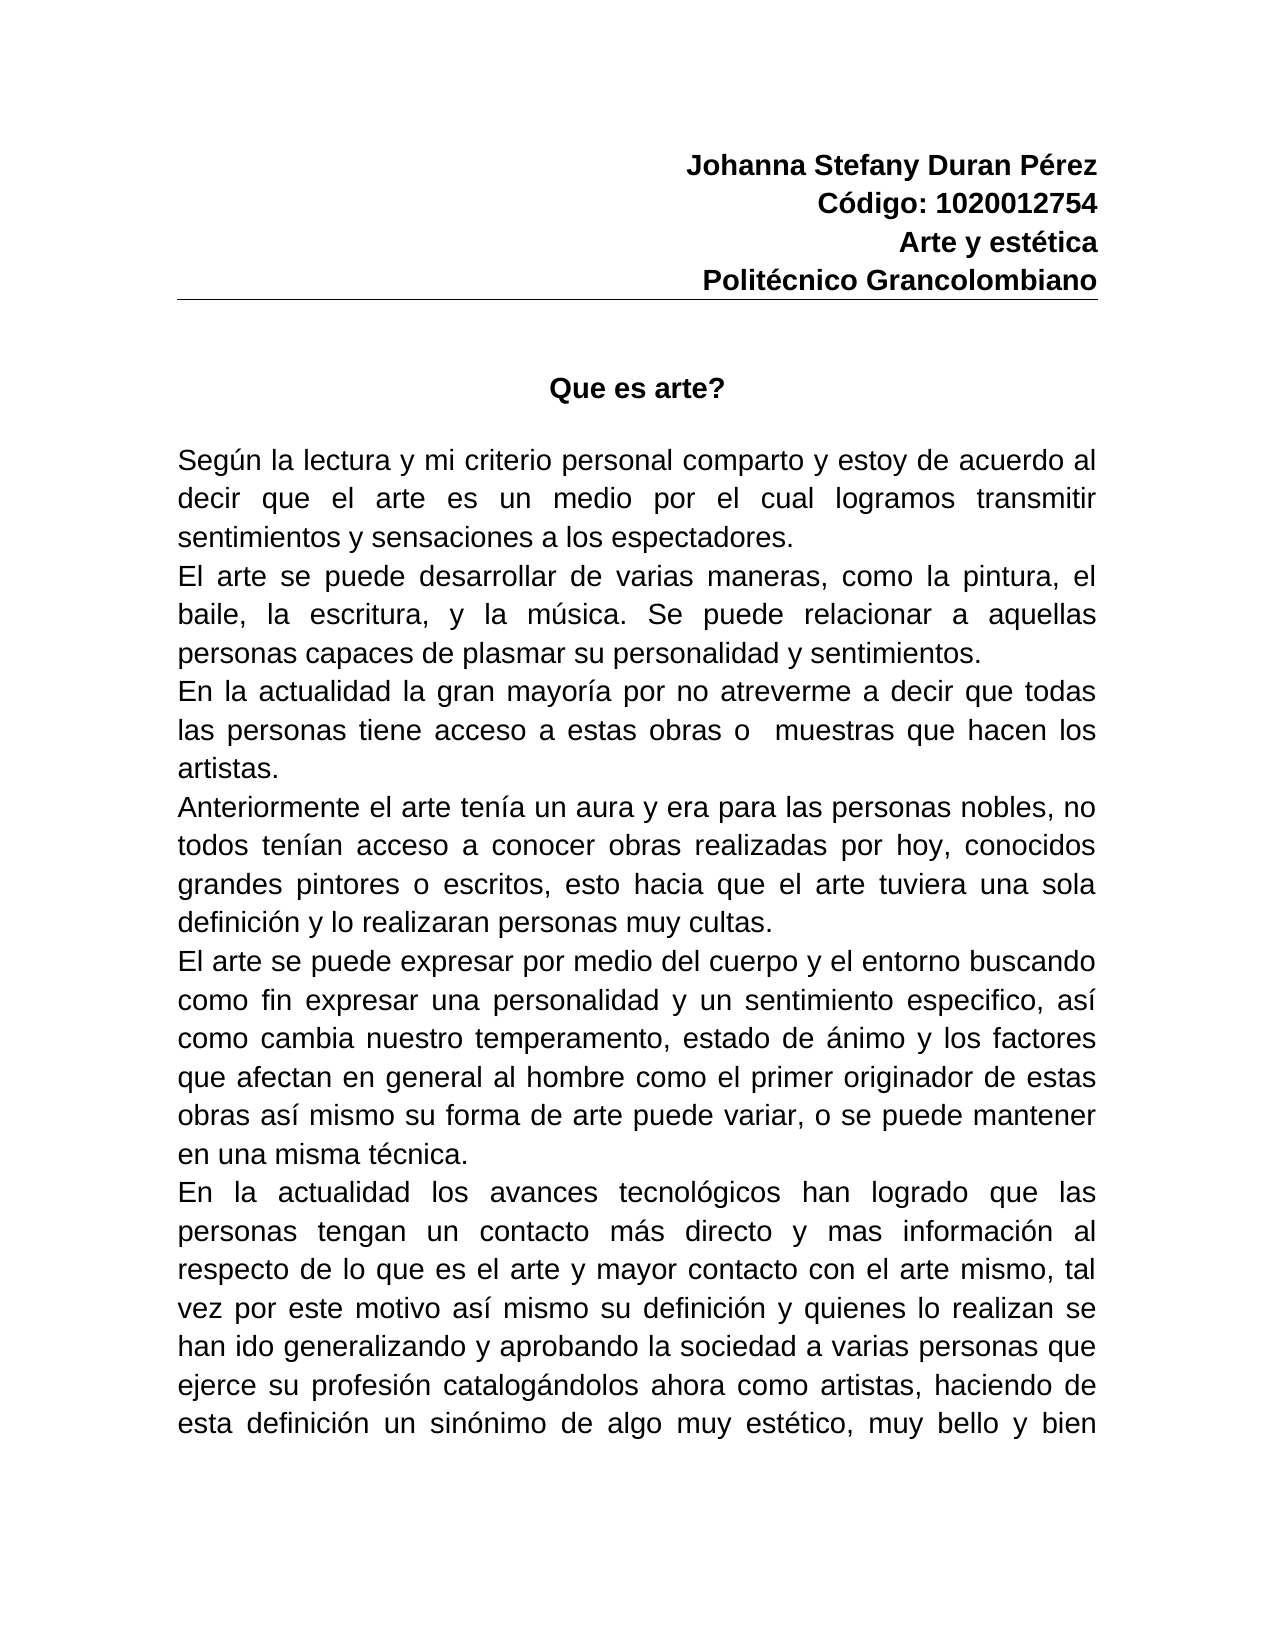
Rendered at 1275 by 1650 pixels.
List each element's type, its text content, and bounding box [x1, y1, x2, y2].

text El arte se puede desarrollar de varias maneras, como la pintura, el baile, la escritura, y la música. Se puede relacionar a aquellas personas capaces de plasmar su personalidad y sentimientos. [177, 559, 1098, 669]
text En la actualidad la gran mayoría por no atreverme a decir que todas las personas tiene acceso a estas obras o muestras que hacen los artistas. [177, 674, 1098, 785]
text Anteriormente el arte tenía un aura y era para las personas nobles, no todos tenían acceso a conocer obras realizadas por hoy, conocidos grandes pintores o escritos, esto hacia que el arte tuviera una sola definición y lo realizaran personas muy cultas. [177, 790, 1098, 939]
text Según la lectura y mi criterio personal comparto y estoy de acuerdo al decir que el arte es un medio por el cual logramos transmitir sentimientos y sensaciones a los espectadores. [177, 443, 1098, 554]
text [177, 1175, 1098, 1440]
text El arte se puede expresar por medio del cuerpo y el entorno buscando como fin expresar una personalidad y un sentimiento especifico, así como cambia nuestro temperamento, estado de ánimo y los factores que afectan en general al hombre como el primer originador de estas obras así mismo su forma de arte puede variar, o se puede mantener en una misma técnica. [177, 944, 1098, 1170]
text Politécnico Grancolombiano [177, 263, 1098, 299]
text Código: 1020012754 [177, 186, 1098, 220]
text Que es arte? [177, 371, 1098, 405]
text Arte y estética [177, 225, 1098, 258]
text Johanna Stefany Duran Pérez [177, 148, 1098, 181]
